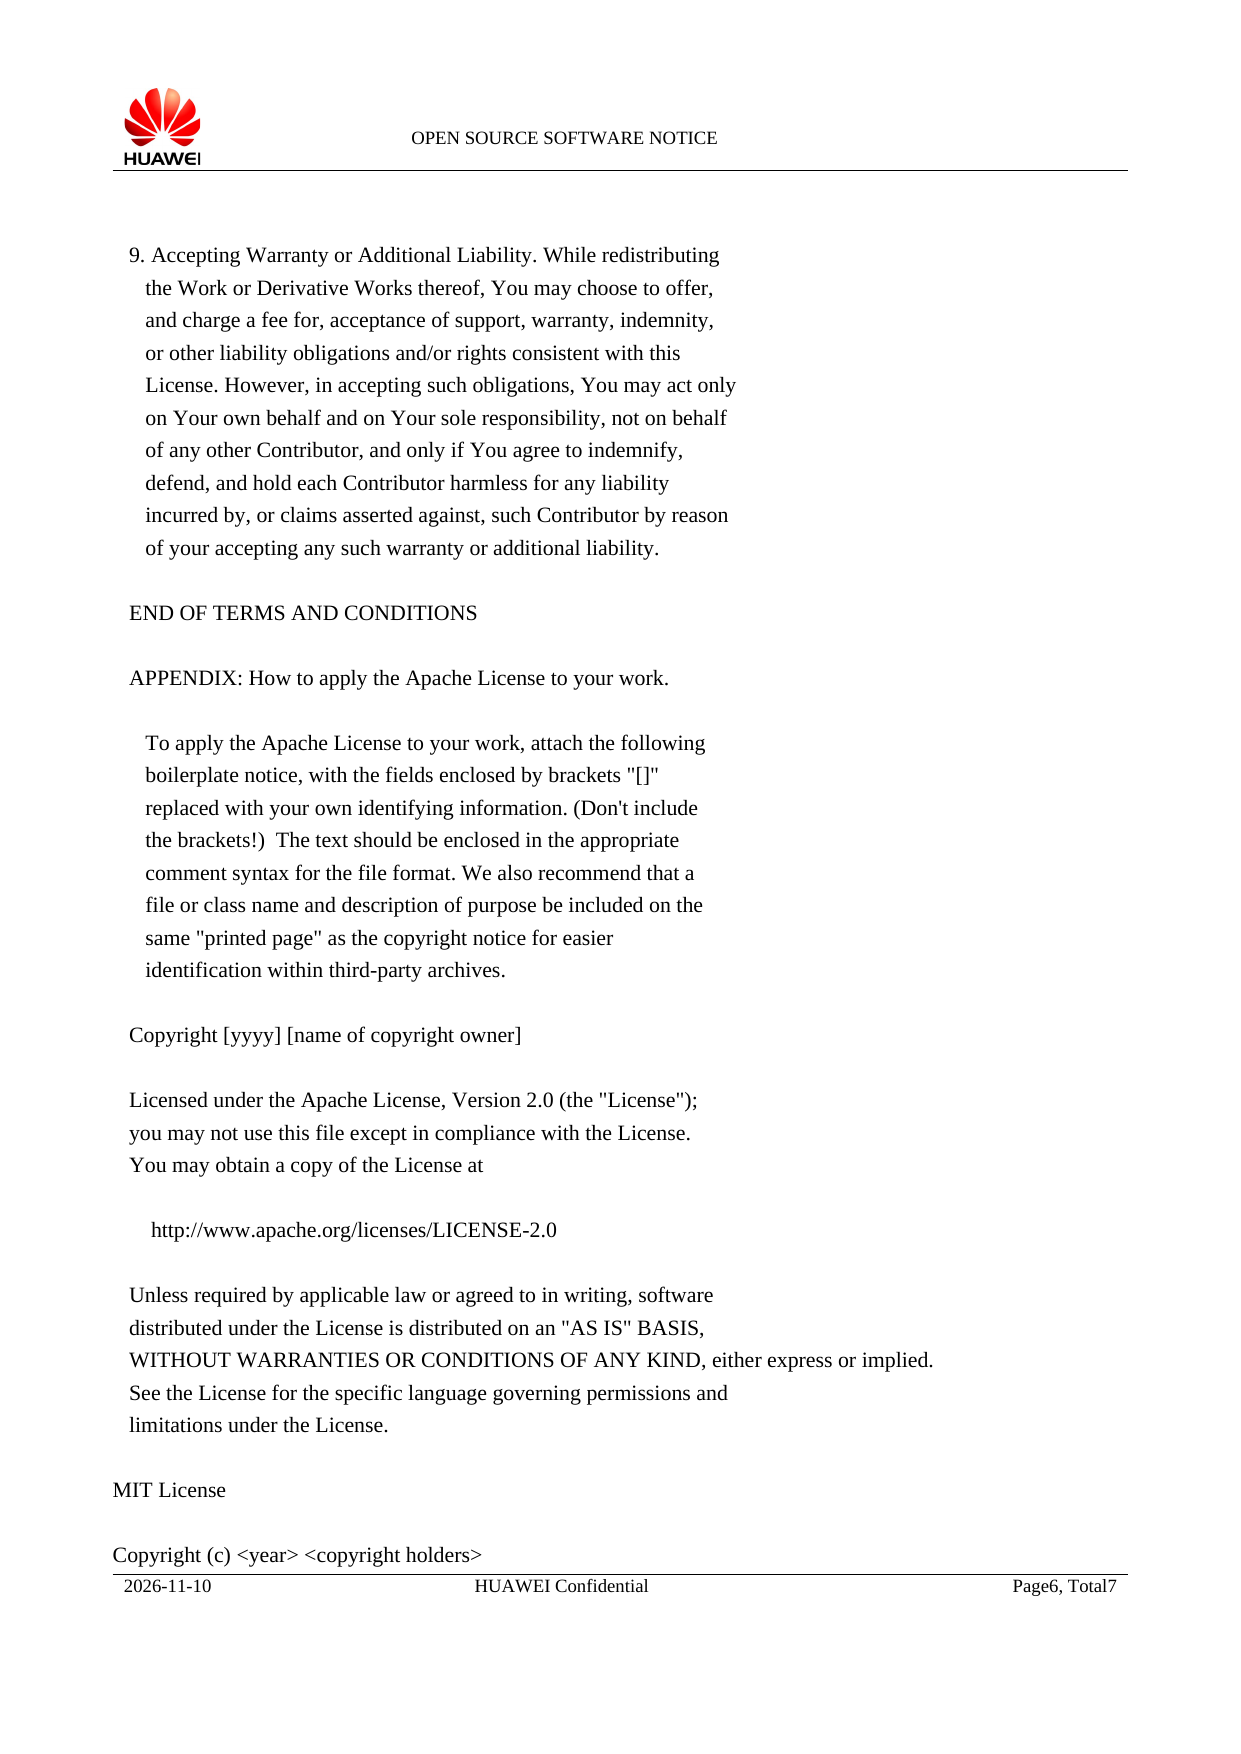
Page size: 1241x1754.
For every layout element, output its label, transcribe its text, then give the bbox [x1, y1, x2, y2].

picture [124, 88, 201, 165]
